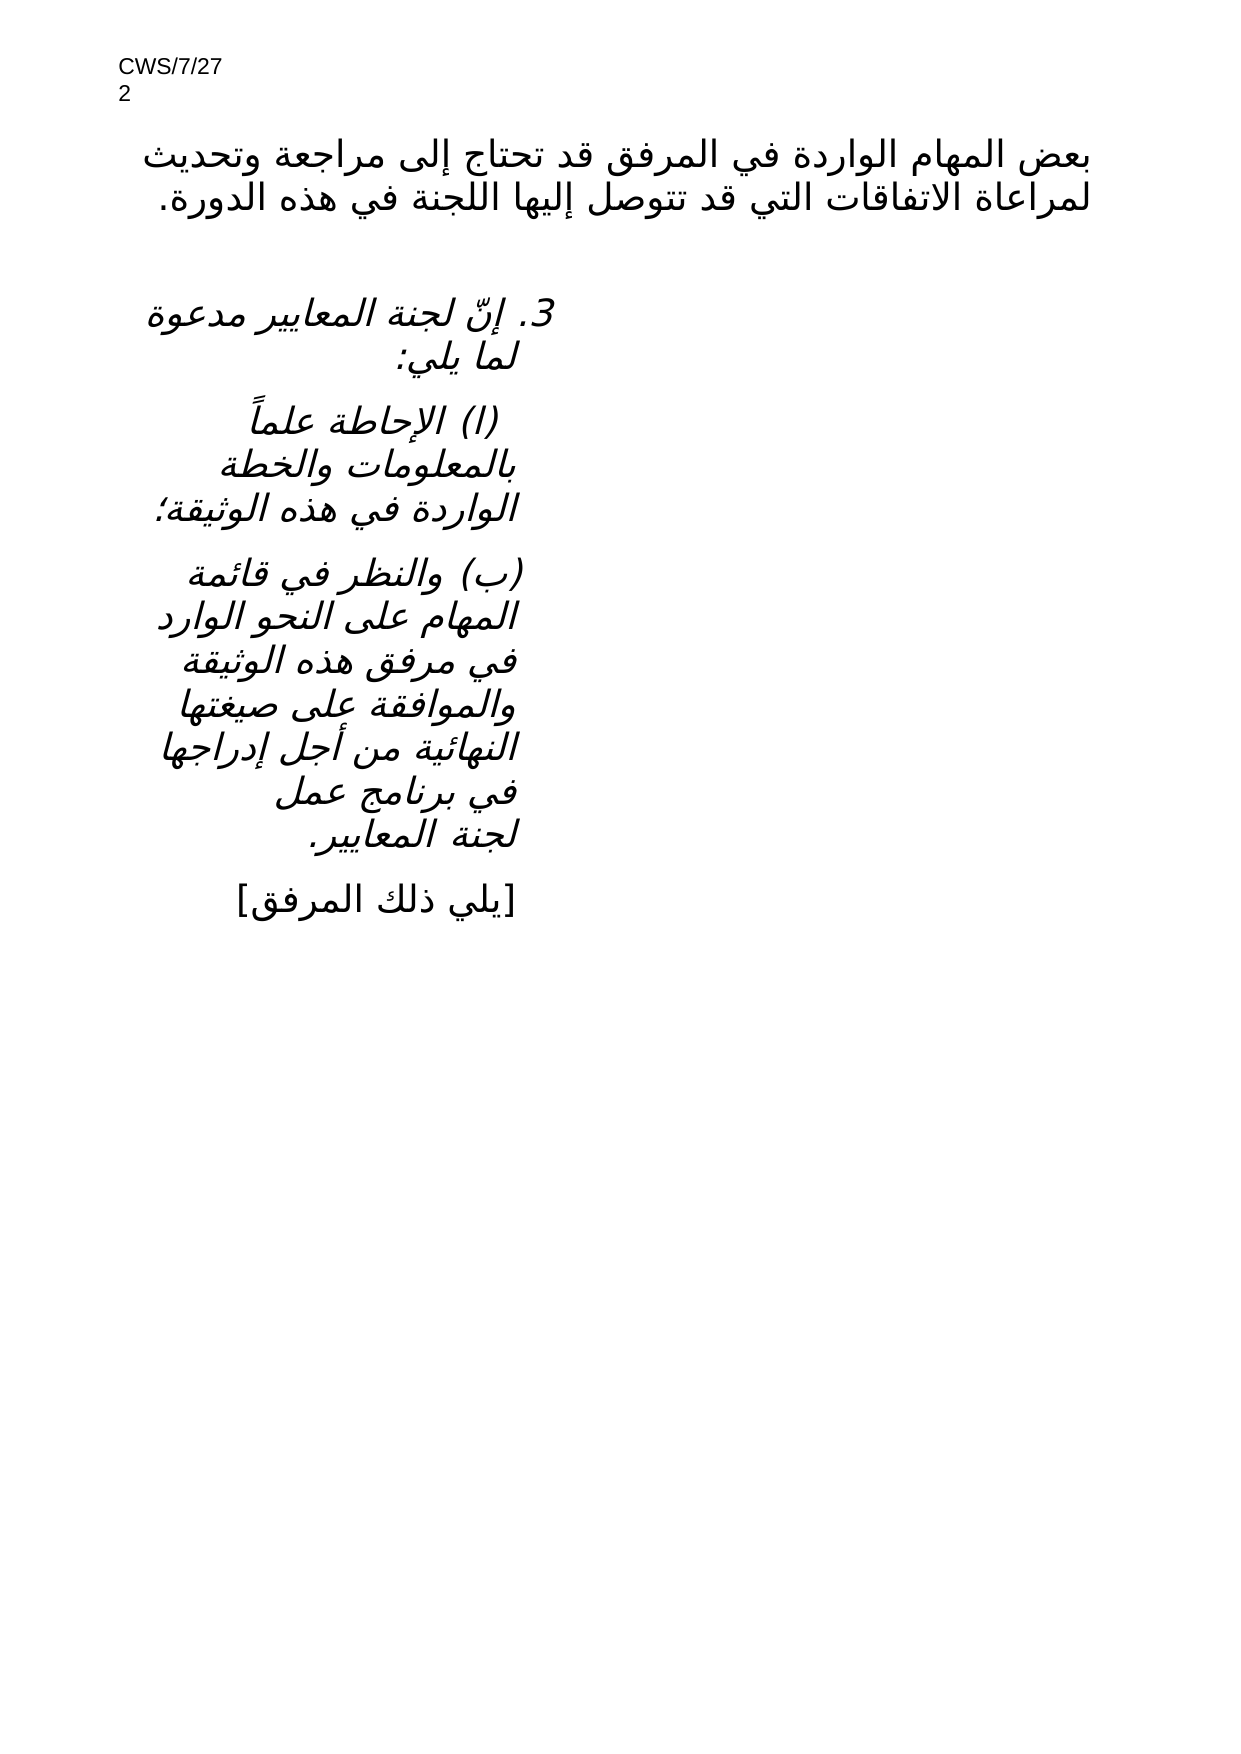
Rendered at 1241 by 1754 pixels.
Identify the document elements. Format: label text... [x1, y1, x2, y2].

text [118, 132, 1092, 219]
text إنّ لجنة المعايير مدعوة لما يلي: [118, 291, 516, 379]
list والنظر في قائمة المهام على النحو الوارد في مرفق هذه الوثيقة والموافقة على صيغتها النهائية من أجل إدراجها في برنامج عمل لجنة المعايير. [118, 551, 516, 857]
list الإحاطة علماً بالمعلومات والخطة الواردة في هذه الوثيقة؛ [118, 399, 516, 530]
text [يلي ذلك المرفق] [118, 878, 516, 921]
